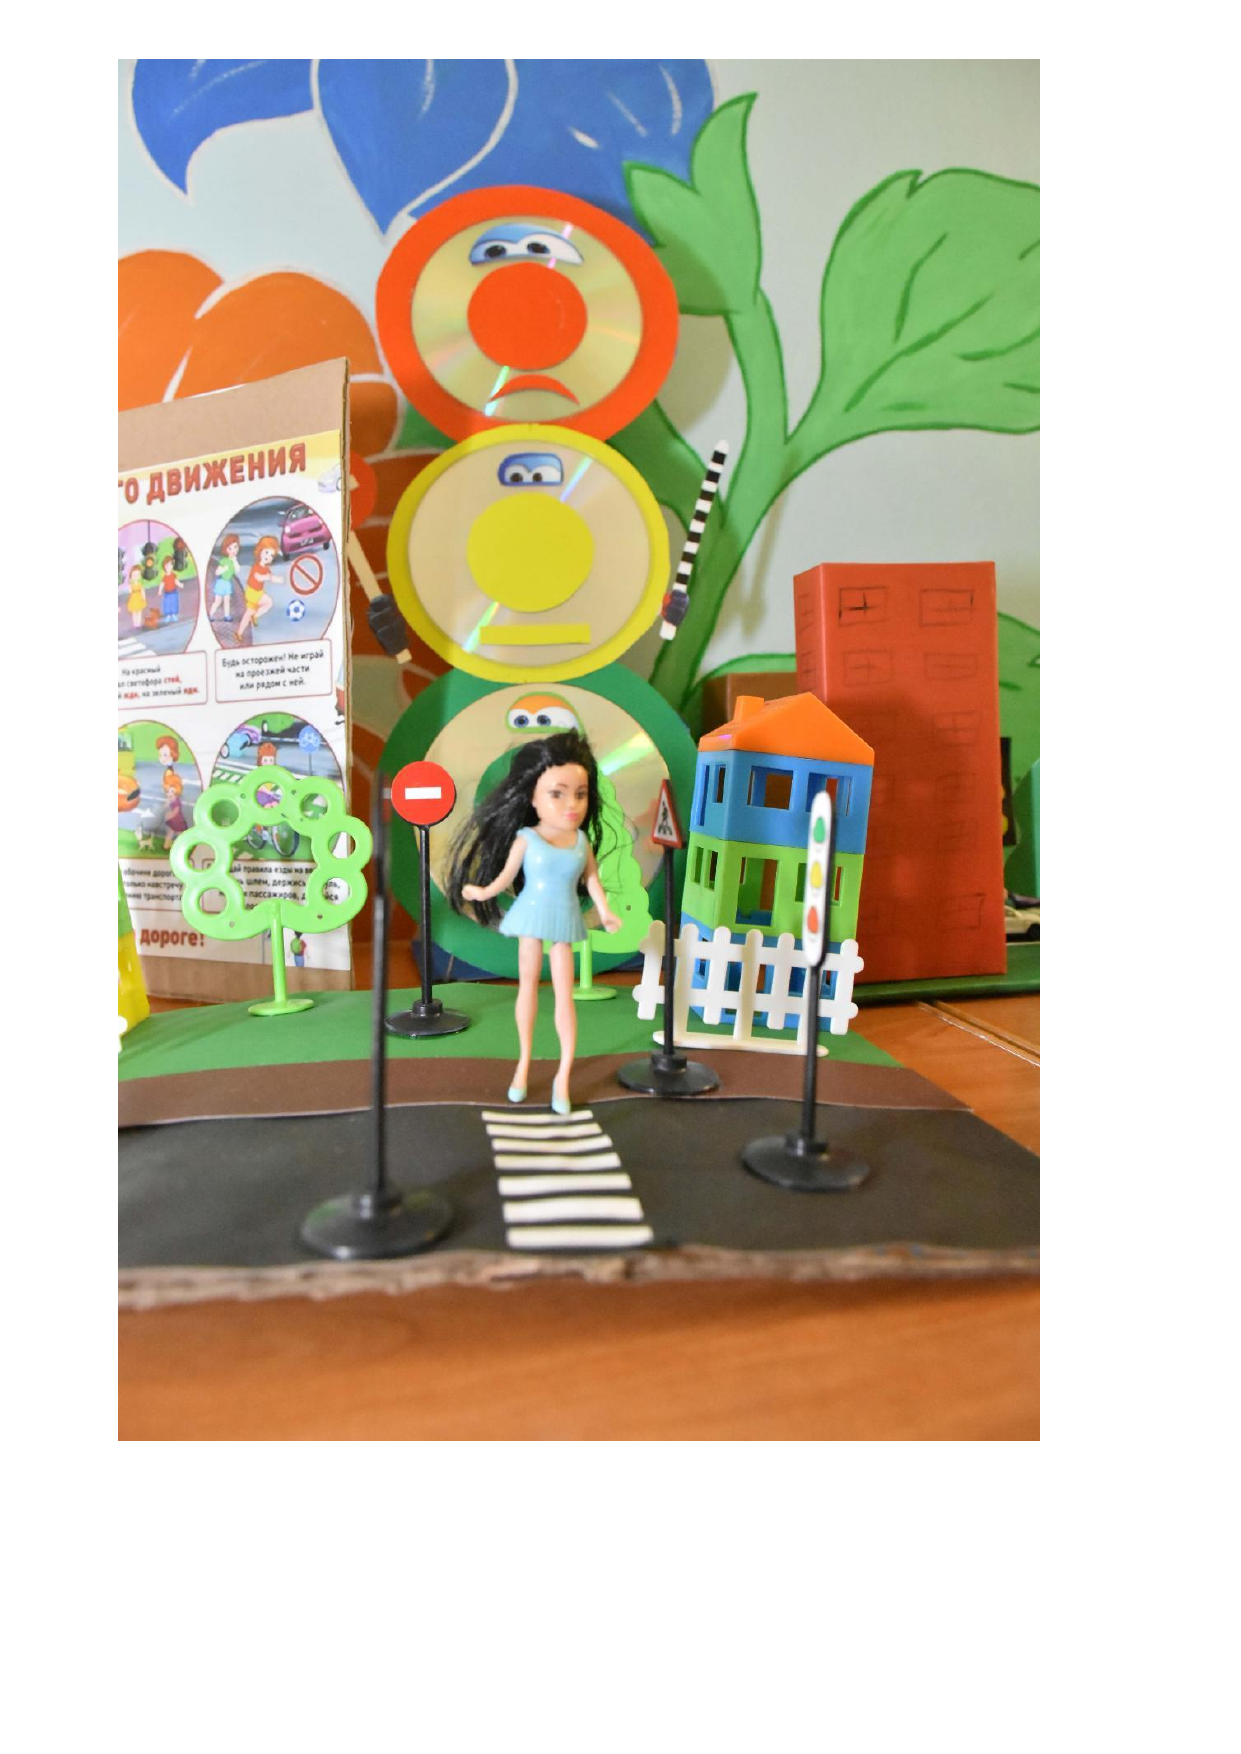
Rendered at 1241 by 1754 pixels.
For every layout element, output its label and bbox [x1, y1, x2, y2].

picture [118, 59, 1040, 1441]
